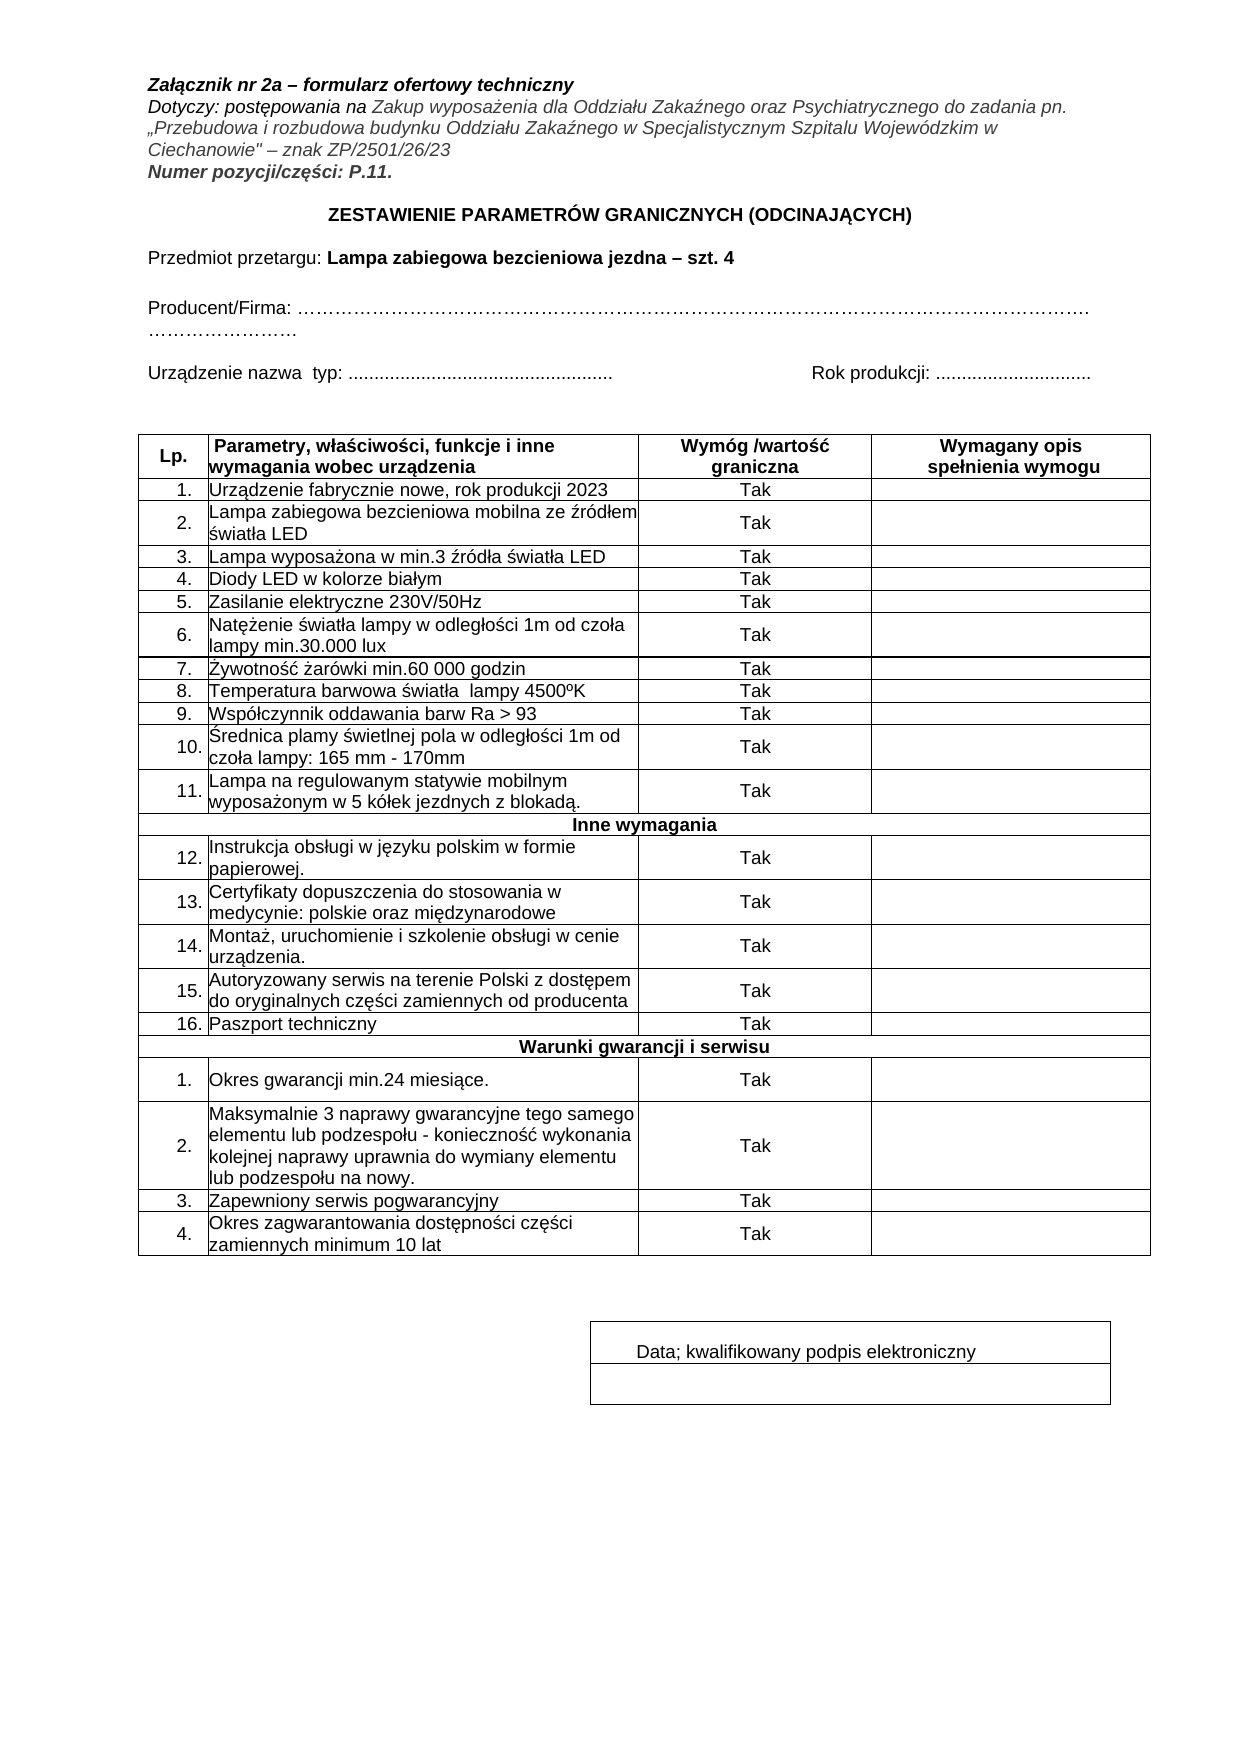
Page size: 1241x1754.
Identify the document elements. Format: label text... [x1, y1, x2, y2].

table_cell [139, 1058, 208, 1101]
table_cell [139, 925, 208, 968]
table_cell [139, 703, 208, 724]
table_cell [139, 1190, 208, 1211]
table_header Lp. [139, 435, 208, 478]
table_cell [872, 969, 1150, 1012]
table_cell [872, 591, 1150, 612]
table_cell [872, 1102, 1150, 1188]
table_cell Tak [639, 725, 871, 768]
table_cell Zasilanie elektryczne 230V/50Hz [209, 591, 638, 612]
text Urządzenie nazwa typ: ................................................... Rok produkcji: .............................. [148, 362, 1093, 383]
text Producent/Firma: ……………………………………………………………………………………………………………….…………………… [148, 297, 1093, 340]
text Numer pozycji/części: P.11. [148, 160, 1093, 182]
table_cell Tak [639, 591, 871, 612]
table_cell Urządzenie fabrycznie nowe, rok produkcji 2023 [209, 479, 638, 500]
table_cell Tak [639, 1212, 871, 1255]
table_cell Tak [639, 568, 871, 590]
table_cell Tak [639, 770, 871, 813]
table_cell [591, 1364, 1110, 1404]
table_cell [872, 770, 1150, 813]
table_cell Okres gwarancji min.24 miesiące. [209, 1058, 638, 1101]
table_cell Lampa na regulowanym statywie mobilnym wyposażonym w 5 kółek jezdnych z blokadą. [209, 770, 638, 813]
table_cell [139, 568, 208, 590]
table_cell Certyfikaty dopuszczenia do stosowania w medycynie: polskie oraz międzynarodowe [209, 880, 638, 923]
table_cell [872, 1190, 1150, 1211]
table_cell [139, 613, 208, 656]
table_cell [139, 725, 208, 768]
text Załącznik nr 2a – formularz ofertowy techniczny [148, 74, 1093, 96]
table_cell [872, 658, 1150, 679]
table_cell [139, 1102, 208, 1188]
table_cell Tak [639, 969, 871, 1012]
table_cell [139, 770, 208, 813]
table_cell Inne wymagania [139, 814, 1150, 835]
table_cell [139, 680, 208, 702]
table_cell [872, 546, 1150, 567]
table_cell Tak [639, 680, 871, 702]
table_cell Autoryzowany serwis na terenie Polski z dostępem do oryginalnych części zamiennych od producenta [209, 969, 638, 1012]
table_cell [139, 591, 208, 612]
table_cell [872, 1212, 1150, 1255]
text Przedmiot przetargu: Lampa zabiegowa bezcieniowa jezdna – szt. 4 [148, 247, 1093, 268]
table_cell Tak [639, 613, 871, 656]
table_cell Tak [639, 1190, 871, 1211]
table_cell [872, 880, 1150, 923]
table_cell [872, 479, 1150, 500]
table_cell Tak [639, 1013, 871, 1034]
table_cell [872, 501, 1150, 544]
table_header Data; kwalifikowany podpis elektroniczny [591, 1322, 1110, 1362]
table_cell Tak [639, 1058, 871, 1101]
table_cell [139, 501, 208, 544]
table_cell Średnica plamy świetlnej pola w odległości 1m od czoła lampy: 165 mm - 170mm [209, 725, 638, 768]
table_cell Tak [639, 546, 871, 567]
table_cell Lampa wyposażona w min.3 źródła światła LED [209, 546, 638, 567]
table_cell [872, 925, 1150, 968]
table_cell [872, 680, 1150, 702]
table_cell Tak [639, 880, 871, 923]
table_cell Instrukcja obsługi w języku polskim w formie papierowej. [209, 836, 638, 879]
table_cell [139, 836, 208, 879]
table_cell [872, 836, 1150, 879]
table_cell Lampa zabiegowa bezcieniowa mobilna ze źródłem światła LED [209, 501, 638, 544]
table_cell Diody LED w kolorze białym [209, 568, 638, 590]
table_cell Natężenie światła lampy w odległości 1m od czoła lampy min.30.000 lux [209, 613, 638, 656]
table_cell Tak [639, 658, 871, 679]
table_cell Okres zagwarantowania dostępności części zamiennych minimum 10 lat [209, 1212, 638, 1255]
table_cell [139, 1013, 208, 1034]
table_cell [139, 1212, 208, 1255]
table_cell [872, 568, 1150, 590]
table_cell Tak [639, 501, 871, 544]
table_cell [872, 613, 1150, 656]
table_header Parametry, właściwości, funkcje i inne wymagania wobec urządzenia [209, 435, 638, 478]
table_cell Tak [639, 1102, 871, 1188]
table_cell Tak [639, 836, 871, 879]
table_cell Warunki gwarancji i serwisu [139, 1036, 1150, 1057]
table_cell [872, 1013, 1150, 1034]
table_cell Współczynnik oddawania barw Ra > 93 [209, 703, 638, 724]
table_cell [139, 880, 208, 923]
table_cell Temperatura barwowa światła lampy 4500ºK [209, 680, 638, 702]
table_cell [139, 479, 208, 500]
text ZESTAWIENIE PARAMETRÓW GRANICZNYCH (ODCINAJĄCYCH) [148, 203, 1093, 225]
table_cell Zapewniony serwis pogwarancyjny [209, 1190, 638, 1211]
table_cell [872, 725, 1150, 768]
table_cell [139, 546, 208, 567]
table_header Wymóg /wartość graniczna [639, 435, 871, 478]
table_cell Tak [639, 703, 871, 724]
table_header Wymagany opis spełnienia wymogu [872, 435, 1150, 478]
table_cell Żywotność żarówki min.60 000 godzin [209, 658, 638, 679]
table_cell Paszport techniczny [209, 1013, 638, 1034]
table_cell [872, 703, 1150, 724]
table_cell [872, 1058, 1150, 1101]
table_cell Montaż, uruchomienie i szkolenie obsługi w cenie urządzenia. [209, 925, 638, 968]
table_cell [139, 658, 208, 679]
table_cell [139, 969, 208, 1012]
table_cell Tak [639, 479, 871, 500]
text Dotyczy: postępowania na Zakup wyposażenia dla Oddziału Zakaźnego oraz Psychiatrycznego do zadania pn. „Przebudowa i rozbudowa budynku Oddziału Zakaźnego w Specjalistycznym Szpitalu Wojewódzkim w Ciechanowie" – znak ZP/2501/26/23 [148, 96, 1093, 160]
table_cell Maksymalnie 3 naprawy gwarancyjne tego samego elementu lub podzespołu - konieczność wykonania kolejnej naprawy uprawnia do wymiany elementu lub podzespołu na nowy. [209, 1102, 638, 1188]
table_cell Tak [639, 925, 871, 968]
